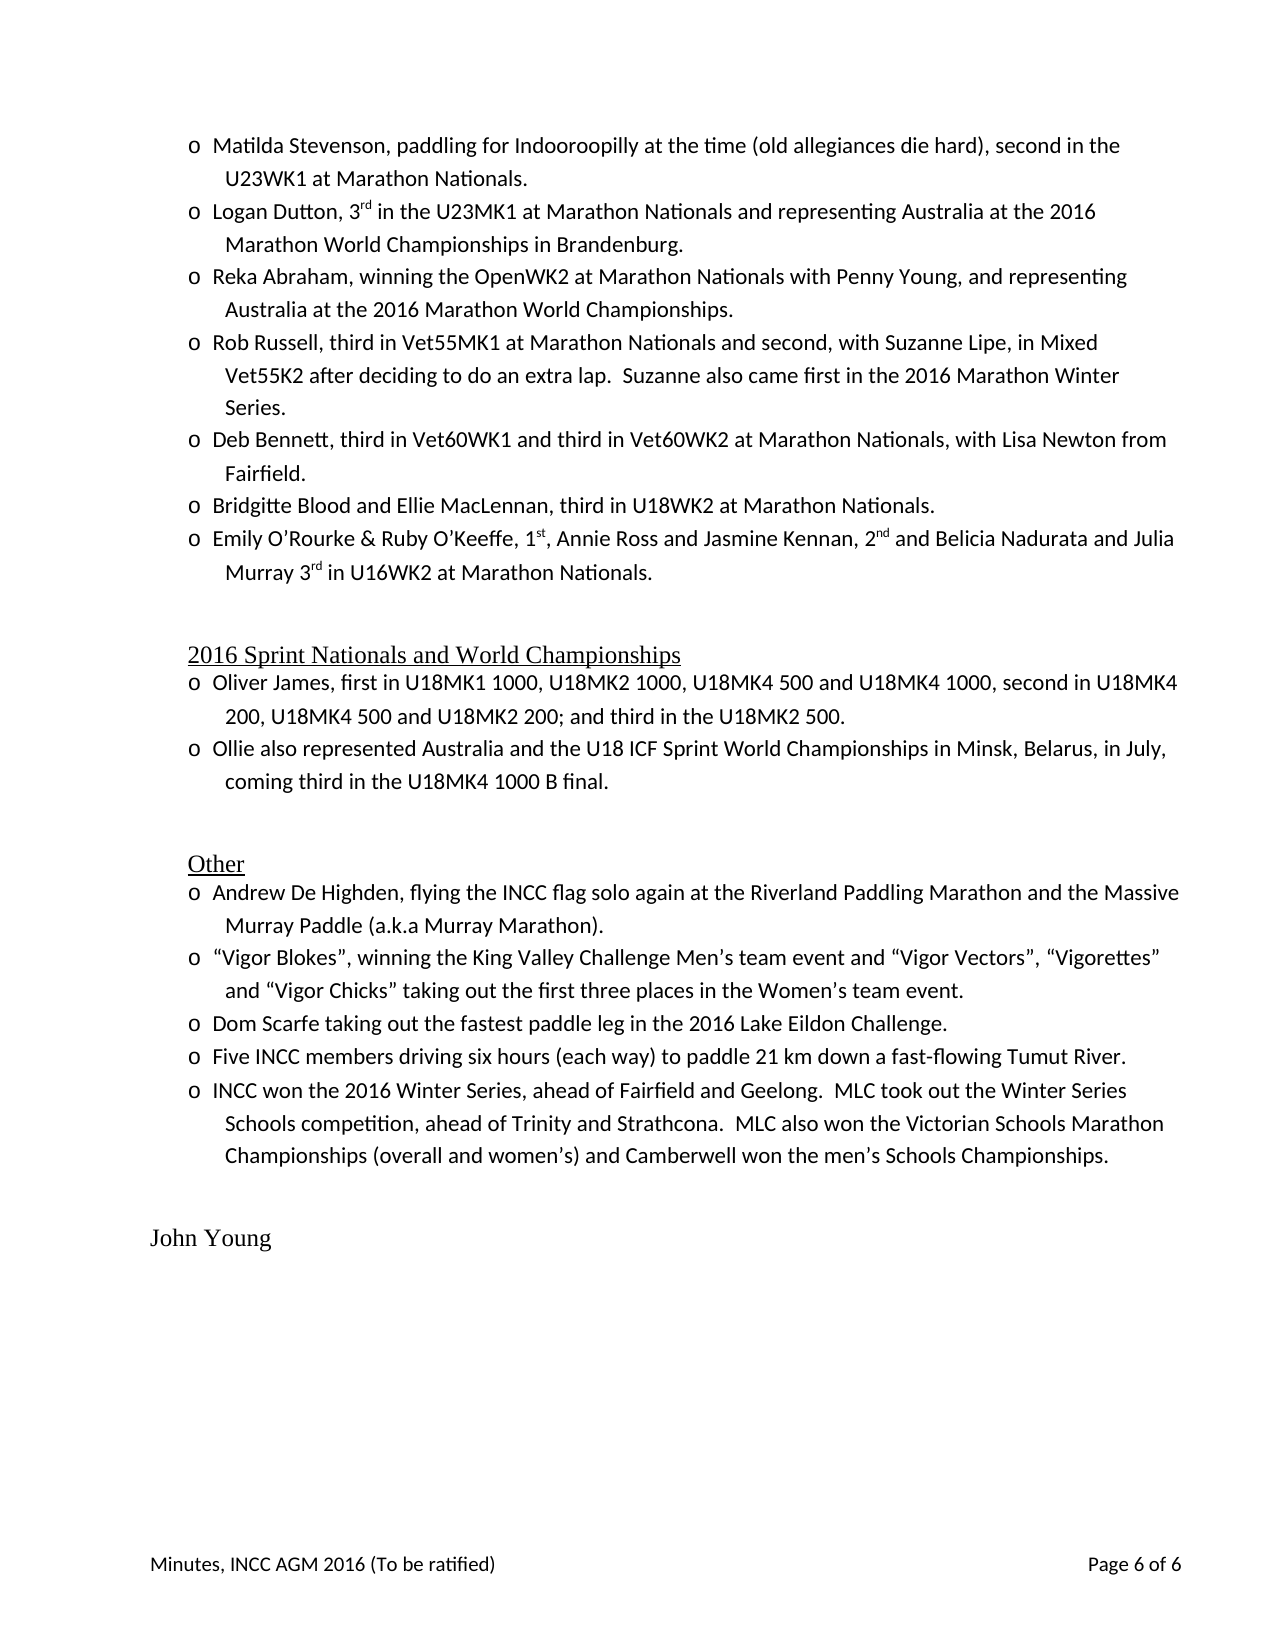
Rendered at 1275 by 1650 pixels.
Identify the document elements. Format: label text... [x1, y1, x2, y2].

list o Andrew De Highden, flying the INCC flag solo again at the Riverland Paddling Marathon and the Massive Murray Paddle (a.k.a Murray Marathon). [187, 878, 1181, 939]
list o Dom Scarfe taking out the fastest paddle leg in the 2016 Lake Eildon Challenge. [187, 1009, 1181, 1038]
list o Reka Abraham, winning the OpenWK2 at Marathon Nationals with Penny Young, and representing Australia at the 2016 Marathon World Championships. [187, 262, 1181, 324]
list o Five INCC members driving six hours (each way) to paddle 21 km down a fast-flowing Tumut River. [187, 1042, 1181, 1072]
list o Emily O’Rourke & Ruby O’Keeffe, 1st, Annie Ross and Jasmine Kennan, 2nd and Belicia Nadurata and Julia Murray 3rd in U16WK2 at Marathon Nationals. [187, 524, 1181, 586]
list o Bridgitte Blood and Ellie MacLennan, third in U18WK2 at Marathon Nationals. [187, 491, 1181, 520]
list o Logan Dutton, 3rd in the U23MK1 at Marathon Nationals and representing Australia at the 2016 Marathon World Championships in Brandenburg. [187, 197, 1181, 258]
list o INCC won the 2016 Winter Series, ahead of Fairfield and Geelong. MLC took out the Winter Series Schools competition, ahead of Trinity and Strathcona. MLC also won the Victorian Schools Marathon Championships (overall and women’s) and Camberwell won the men’s Schools Championships. [187, 1076, 1181, 1169]
text Other [150, 849, 1181, 878]
list o Matilda Stevenson, paddling for Indooroopilly at the time (old allegiances die hard), second in the U23WK1 at Marathon Nationals. [187, 131, 1181, 193]
list o Oliver James, first in U18MK1 1000, U18MK2 1000, U18MK4 500 and U18MK4 1000, second in U18MK4 200, U18MK4 500 and U18MK2 200; and third in the U18MK2 500. [187, 668, 1181, 730]
text John Young [150, 1223, 1181, 1252]
list o Rob Russell, third in Vet55MK1 at Marathon Nationals and second, with Suzanne Lipe, in Mixed Vet55K2 after deciding to do an extra lap. Suzanne also came first in the 2016 Marathon Winter Series. [187, 328, 1181, 421]
text 2016 Sprint Nationals and World Championships [187, 640, 1181, 668]
list o “Vigor Blokes”, winning the King Valley Challenge Men’s team event and “Vigor Vectors”, “Vigorettes” and “Vigor Chicks” taking out the first three places in the Women’s team event. [187, 943, 1181, 1005]
list o Deb Bennett, third in Vet60WK1 and third in Vet60WK2 at Marathon Nationals, with Lisa Newton from Fairfield. [187, 426, 1181, 487]
list o Ollie also represented Australia and the U18 ICF Sprint World Championships in Minsk, Belarus, in July, coming third in the U18MK4 1000 B final. [187, 734, 1181, 795]
